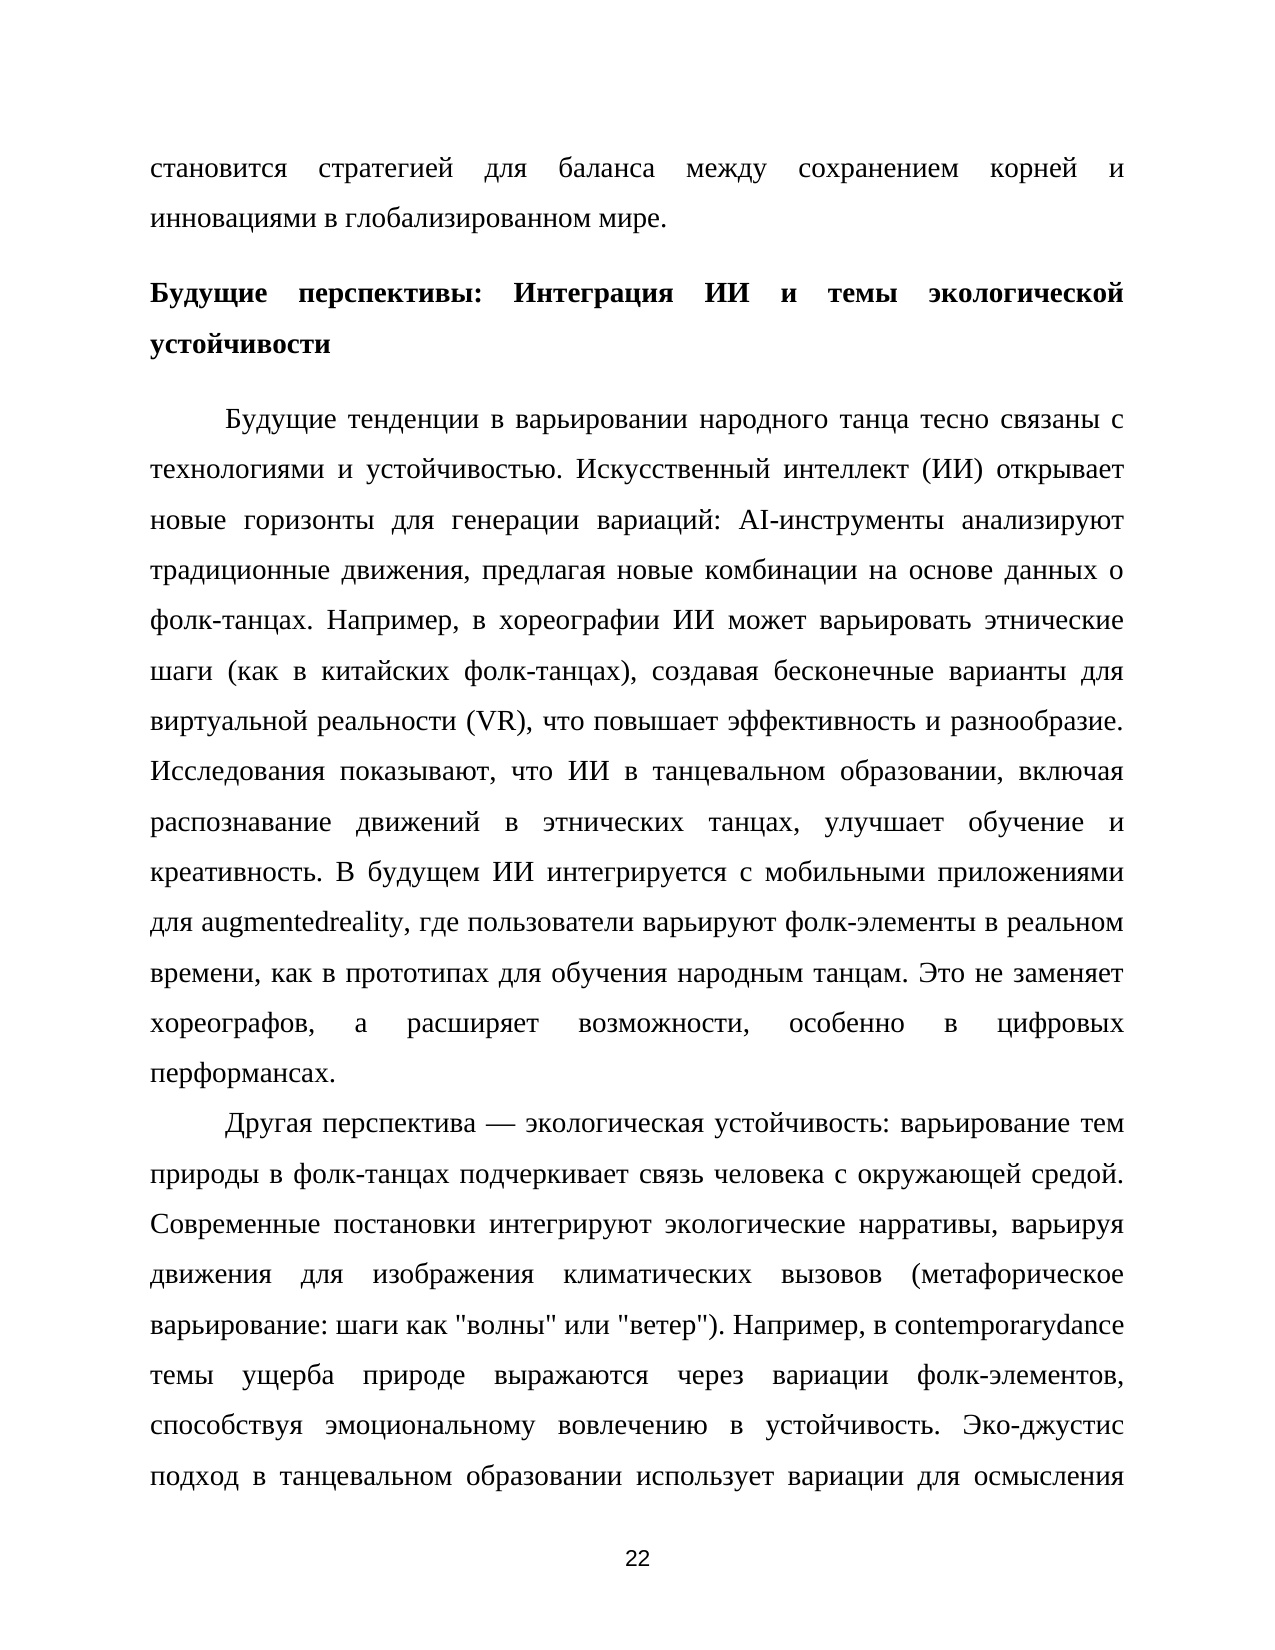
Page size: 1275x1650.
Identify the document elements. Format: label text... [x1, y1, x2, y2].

subtitle Будущие перспективы: Интеграция ИИ и темы экологической устойчивости [150, 276, 1125, 359]
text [150, 1106, 1125, 1491]
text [150, 150, 1125, 234]
text Будущие тенденции в варьировании народного танца тесно связаны с технологиями и устойчивостью. Искусственный интеллект (ИИ) открывает новые горизонты для генерации вариаций: AI-инструменты анализируют традиционные движения, предлагая новые комбинации на основе данных о фолк-танцах. Например, в хореографии ИИ может варьировать этнические шаги (как в китайских фолк-танцах), создавая бесконечные варианты для виртуальной реальности (VR), что повышает эффективность и разнообразие. Исследования показывают, что ИИ в танцевальном образовании, включая распознавание движений в этнических танцах, улучшает обучение и креативность. В будущем ИИ интегрируется с мобильными приложениями для augmentedreality, где пользователи варьируют фолк-элементы в реальном времени, как в прототипах для обучения народным танцам. Это не заменяет хореографов, а расширяет возможности, особенно в цифровых перформансах. [150, 401, 1125, 1089]
